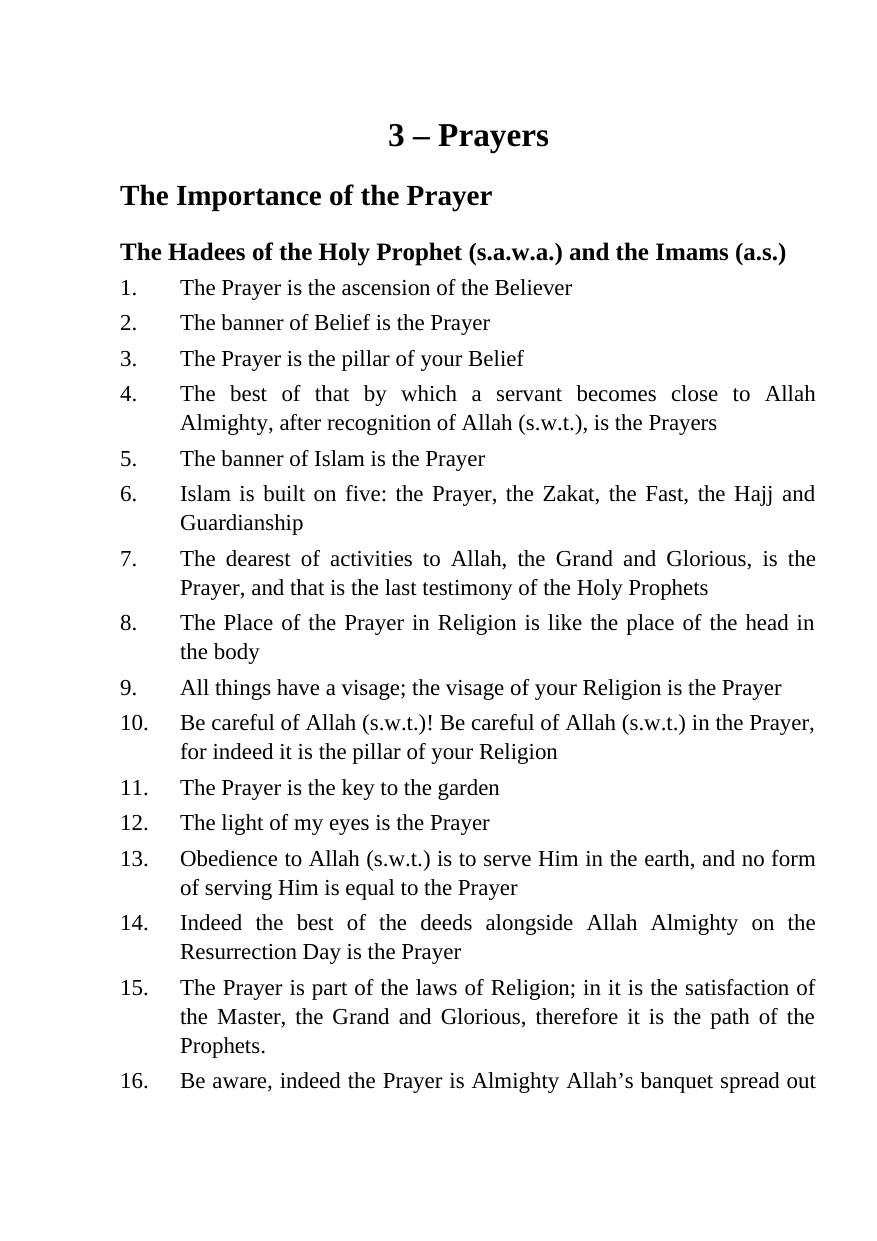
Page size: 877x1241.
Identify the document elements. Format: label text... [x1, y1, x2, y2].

text 9. All things have a visage; the visage of your Religion is the Prayer [120, 672, 817, 701]
text 1. The Prayer is the ascension of the Believer [120, 272, 817, 301]
text 8. The Place of the Prayer in Religion is like the place of the head in the body [120, 607, 817, 666]
text 12. The light of my eyes is the Prayer [120, 807, 817, 836]
text 5. The banner of Islam is the Prayer [120, 443, 817, 472]
text 10. Be careful of Allah (s.w.t.)! Be careful of Allah (s.w.t.) in the Prayer, for indeed it is the pillar of your Religion [120, 707, 817, 766]
text 13. Obedience to Allah (s.w.t.) is to serve Him in the earth, and no form of serving Him is equal to the Prayer [120, 843, 817, 901]
text 14. Indeed the best of the deeds alongside Allah Almighty on the Resurrection Day is the Prayer [120, 907, 817, 966]
subtitle The Hadees of the Holy Prophet (s.a.w.a.) and the Imams (a.s.) [120, 237, 817, 266]
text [120, 1066, 817, 1095]
text 15. The Prayer is part of the laws of Religion; in it is the satisfaction of the Master, the Grand and Glorious, therefore it is the path of the Prophets. [120, 972, 817, 1059]
text 11. The Prayer is the key to the garden [120, 772, 817, 801]
subtitle 3 – Prayers [120, 115, 817, 153]
subtitle The Importance of the Prayer [120, 178, 817, 212]
text 3. The Prayer is the pillar of your Belief [120, 343, 817, 372]
text 6. Islam is built on five: the Prayer, the Zakat, the Fast, the Hajj and Guardianship [120, 478, 817, 536]
text 7. The dearest of activities to Allah, the Grand and Glorious, is the Prayer, and that is the last testimony of the Holy Prophets [120, 543, 817, 601]
text 4. The best of that by which a servant becomes close to Allah Almighty, after recognition of Allah (s.w.t.), is the Prayers [120, 378, 817, 436]
text 2. The banner of Belief is the Prayer [120, 307, 817, 336]
